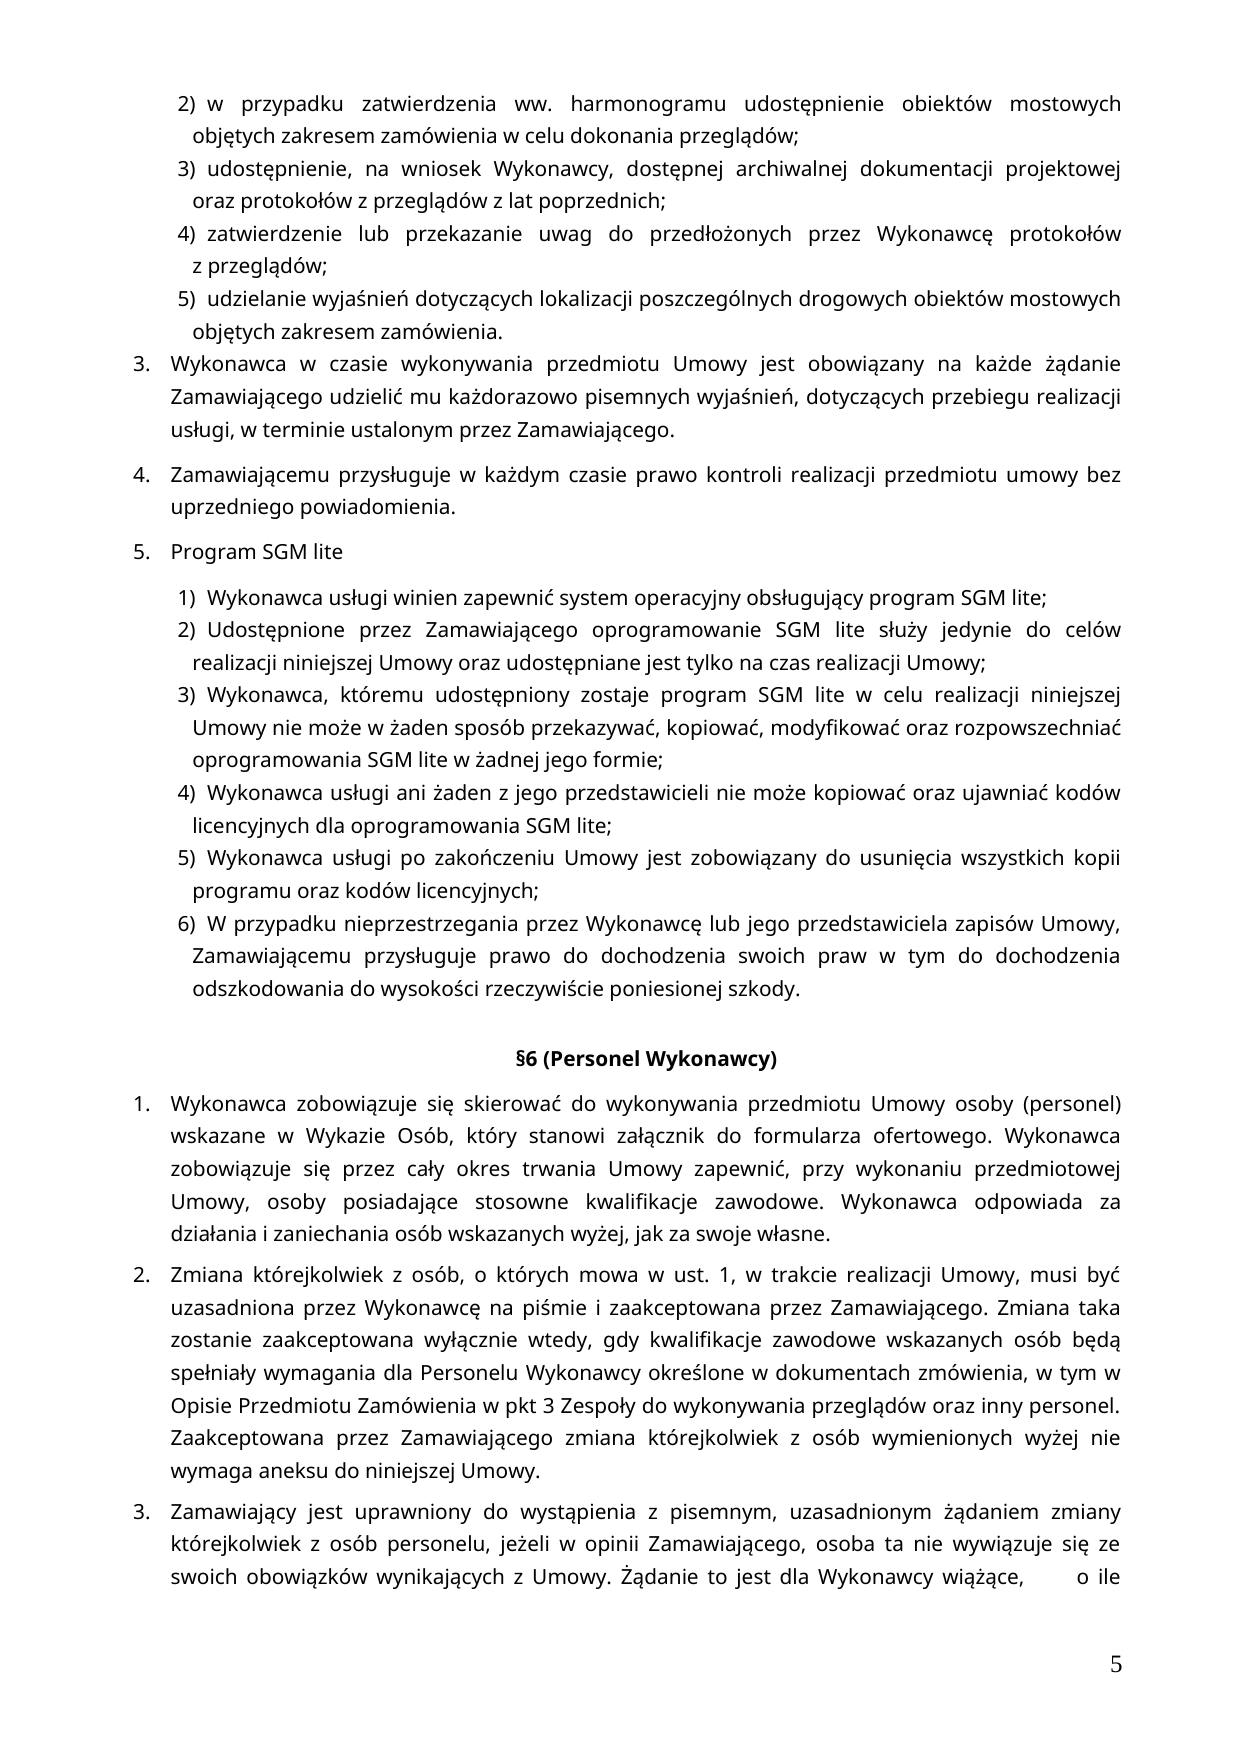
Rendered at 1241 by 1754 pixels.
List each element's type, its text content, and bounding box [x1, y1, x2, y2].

list Zamawiającemu przysługuje w każdym czasie prawo kontroli realizacji przedmiotu umowy bez uprzedniego powiadomienia. [133, 460, 1122, 521]
list Zmiana którejkolwiek z osób, o których mowa w ust. 1, w trakcie realizacji Umowy, musi być uzasadniona przez Wykonawcę na piśmie i zaakceptowana przez Zamawiającego. Zmiana taka zostanie zaakceptowana wyłącznie wtedy, gdy kwalifikacje zawodowe wskazanych osób będą spełniały wymagania dla Personelu Wykonawcy określone w dokumentach zmówienia, w tym w Opisie Przedmiotu Zamówienia w pkt 3 Zespoły do wykonywania przeglądów oraz inny personel. Zaakceptowana przez Zamawiającego zmiana którejkolwiek z osób wymienionych wyżej nie wymaga aneksu do niniejszej Umowy. [133, 1260, 1122, 1484]
list Wykonawca usługi po zakończeniu Umowy jest zobowiązany do usunięcia wszystkich kopii programu oraz kodów licencyjnych; [177, 843, 1122, 904]
list Wykonawca, któremu udostępniony zostaje program SGM lite w celu realizacji niniejszej Umowy nie może w żaden sposób przekazywać, kopiować, modyfikować oraz rozpowszechniać oprogramowania SGM lite w żadnej jego formie; [177, 680, 1122, 774]
list w przypadku zatwierdzenia ww. harmonogramu udostępnienie obiektów mostowych objętych zakresem zamówienia w celu dokonania przeglądów; [177, 89, 1122, 150]
list Wykonawca zobowiązuje się skierować do wykonywania przedmiotu Umowy osoby (personel) wskazane w Wykazie Osób, który stanowi załącznik do formularza ofertowego. Wykonawca zobowiązuje się przez cały okres trwania Umowy zapewnić, przy wykonaniu przedmiotowej Umowy, osoby posiadające stosowne kwalifikacje zawodowe. Wykonawca odpowiada za działania i zaniechania osób wskazanych wyżej, jak za swoje własne. [133, 1089, 1122, 1248]
list Wykonawca usługi ani żaden z jego przedstawicieli nie może kopiować oraz ujawniać kodów licencyjnych dla oprogramowania SGM lite; [177, 778, 1122, 839]
list udostępnienie, na wniosek Wykonawcy, dostępnej archiwalnej dokumentacji projektowej oraz protokołów z przeglądów z lat poprzednich; [177, 154, 1122, 215]
list Wykonawca w czasie wykonywania przedmiotu Umowy jest obowiązany na każde żądanie Zamawiającego udzielić mu każdorazowo pisemnych wyjaśnień, dotyczących przebiegu realizacji usługi, w terminie ustalonym przez Zamawiającego. [133, 349, 1122, 443]
list Udostępnione przez Zamawiającego oprogramowanie SGM lite służy jedynie do celów realizacji niniejszej Umowy oraz udostępniane jest tylko na czas realizacji Umowy; [177, 615, 1122, 676]
list Wykonawca usługi winien zapewnić system operacyjny obsługujący program SGM lite; [177, 583, 1122, 611]
list Program SGM lite [133, 537, 1122, 566]
list zatwierdzenie lub przekazanie uwag do przedłożonych przez Wykonawcę protokołów z przeglądów; [177, 219, 1122, 280]
list udzielanie wyjaśnień dotyczących lokalizacji poszczególnych drogowych obiektów mostowych objętych zakresem zamówienia. [177, 284, 1122, 345]
list (Personel Wykonawcy) [170, 1044, 1122, 1072]
list W przypadku nieprzestrzegania przez Wykonawcę lub jego przedstawiciela zapisów Umowy, Zamawiającemu przysługuje prawo do dochodzenia swoich praw w tym do dochodzenia odszkodowania do wysokości rzeczywiście poniesionej szkody. [177, 909, 1122, 1002]
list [133, 1497, 1122, 1591]
